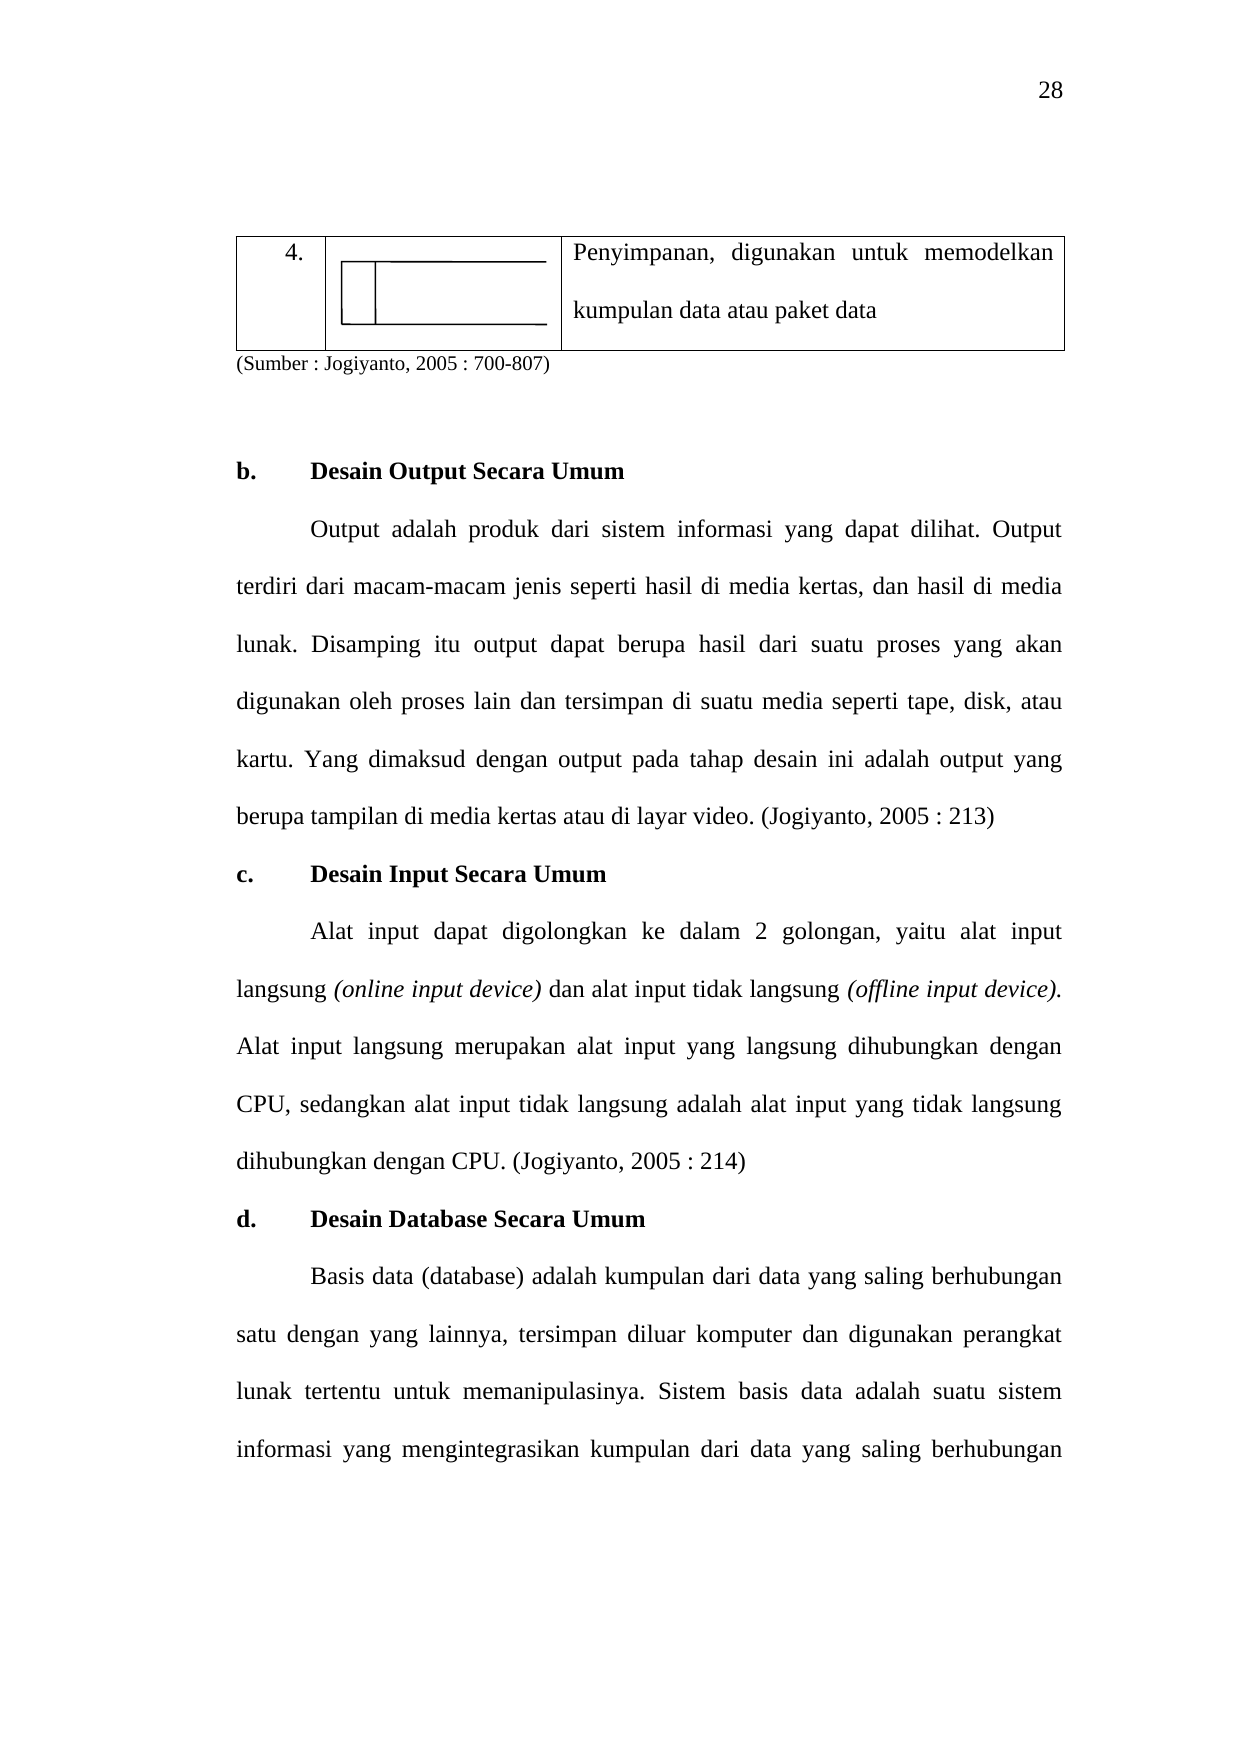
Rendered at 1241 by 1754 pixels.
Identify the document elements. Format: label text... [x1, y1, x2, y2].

text Output adalah produk dari sistem informasi yang dapat dilihat. Output terdiri dari macam-macam jenis seperti hasil di media kertas, dan hasil di media lunak. Disamping itu output dapat berupa hasil dari suatu proses yang akan digunakan oleh proses lain dan tersimpan di suatu media seperti tape, disk, atau kartu. Yang dimaksud dengan output pada tahap desain ini adalah output yang berupa tampilan di media kertas atau di layar video. (Jogiyanto, 2005 : 213) [236, 514, 1063, 830]
table_cell [237, 237, 325, 350]
text Alat input dapat digolongkan ke dalam 2 golongan, yaitu alat input langsung (online input device) dan alat input tidak langsung (offline input device). Alat input langsung merupakan alat input yang langsung dihubungkan dengan CPU, sedangkan alat input tidak langsung adalah alat input yang tidak langsung dihubungkan dengan CPU. (Jogiyanto, 2005 : 214) [236, 916, 1063, 1175]
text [236, 1261, 1063, 1463]
text c. Desain Input Secara Umum [236, 859, 1063, 888]
text d. Desain Database Secara Umum [236, 1204, 1063, 1233]
text b. Desain Output Secara Umum [236, 456, 1063, 485]
table_cell Penyimpanan, digunakan untuk memodelkan kumpulan data atau paket data [562, 237, 1064, 350]
table_cell [326, 237, 561, 350]
text (Sumber : Jogiyanto, 2005 : 700-807) [236, 351, 1063, 375]
